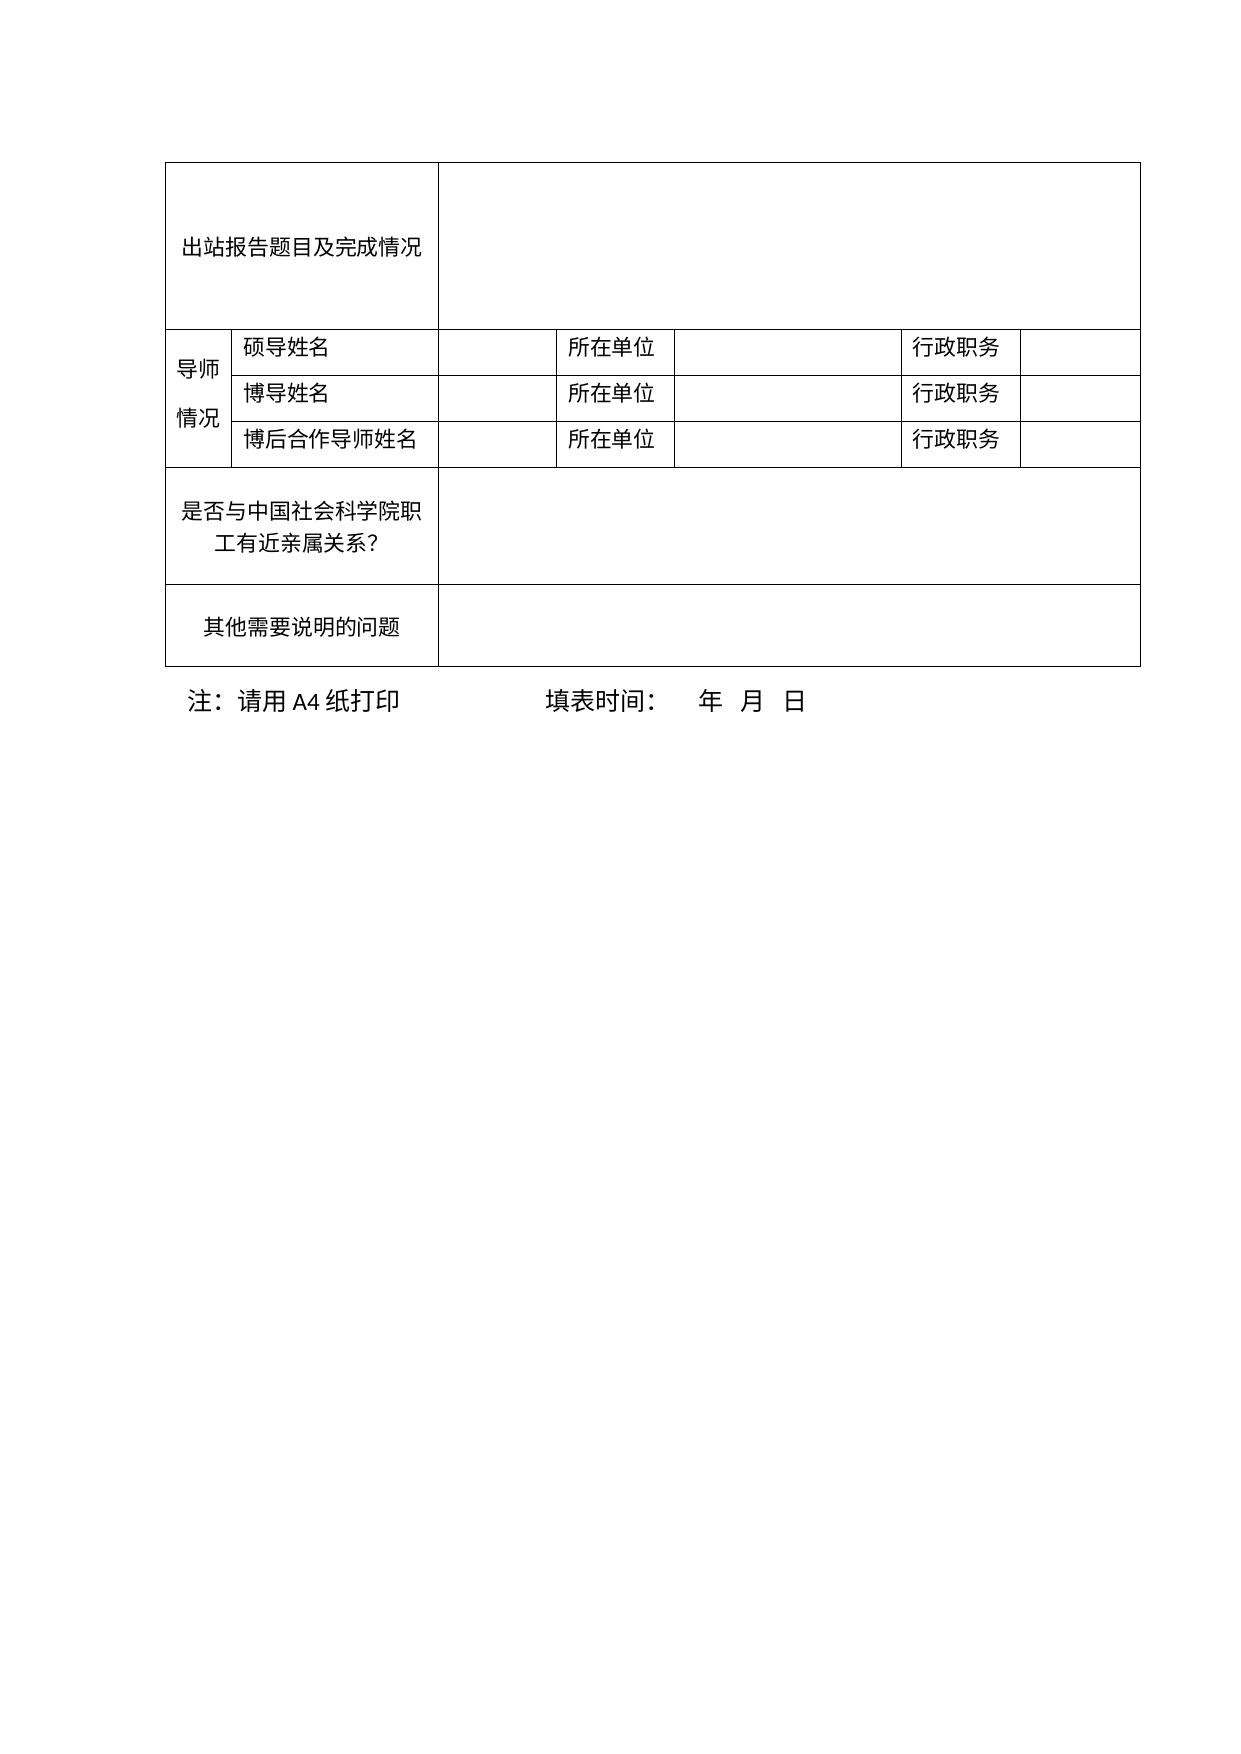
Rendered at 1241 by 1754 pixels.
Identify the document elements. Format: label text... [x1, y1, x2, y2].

table_cell [1021, 330, 1140, 375]
table_cell 行政职务 [902, 330, 1020, 375]
table_cell [675, 376, 901, 421]
table_cell 其他需要说明的问题 [166, 585, 438, 666]
table_cell [439, 330, 556, 375]
table_cell [675, 422, 901, 467]
table_cell 是否与中国社会科学院职工有近亲属关系？ [166, 468, 438, 584]
table_cell 出站报告题目及完成情况 [166, 163, 438, 329]
table_cell 所在单位 [557, 330, 674, 375]
table_cell [439, 422, 556, 467]
table_cell [439, 376, 556, 421]
table_cell 行政职务 [902, 376, 1020, 421]
table_cell [439, 585, 1140, 666]
table_cell 所在单位 [557, 376, 674, 421]
text 注：请用A4纸打印 填表时间： 年 月 日 [187, 667, 1053, 732]
table_cell [675, 330, 901, 375]
table_cell [439, 468, 1140, 584]
table_cell 硕导姓名 [232, 330, 438, 375]
table_cell [439, 163, 1140, 329]
table_cell 博后合作导师姓名 [232, 422, 438, 467]
table_cell 导师情况 [166, 330, 231, 467]
table_cell 所在单位 [557, 422, 674, 467]
table_cell [1021, 422, 1140, 467]
table_cell 博导姓名 [232, 376, 438, 421]
table_cell 行政职务 [902, 422, 1020, 467]
table_cell [1021, 376, 1140, 421]
